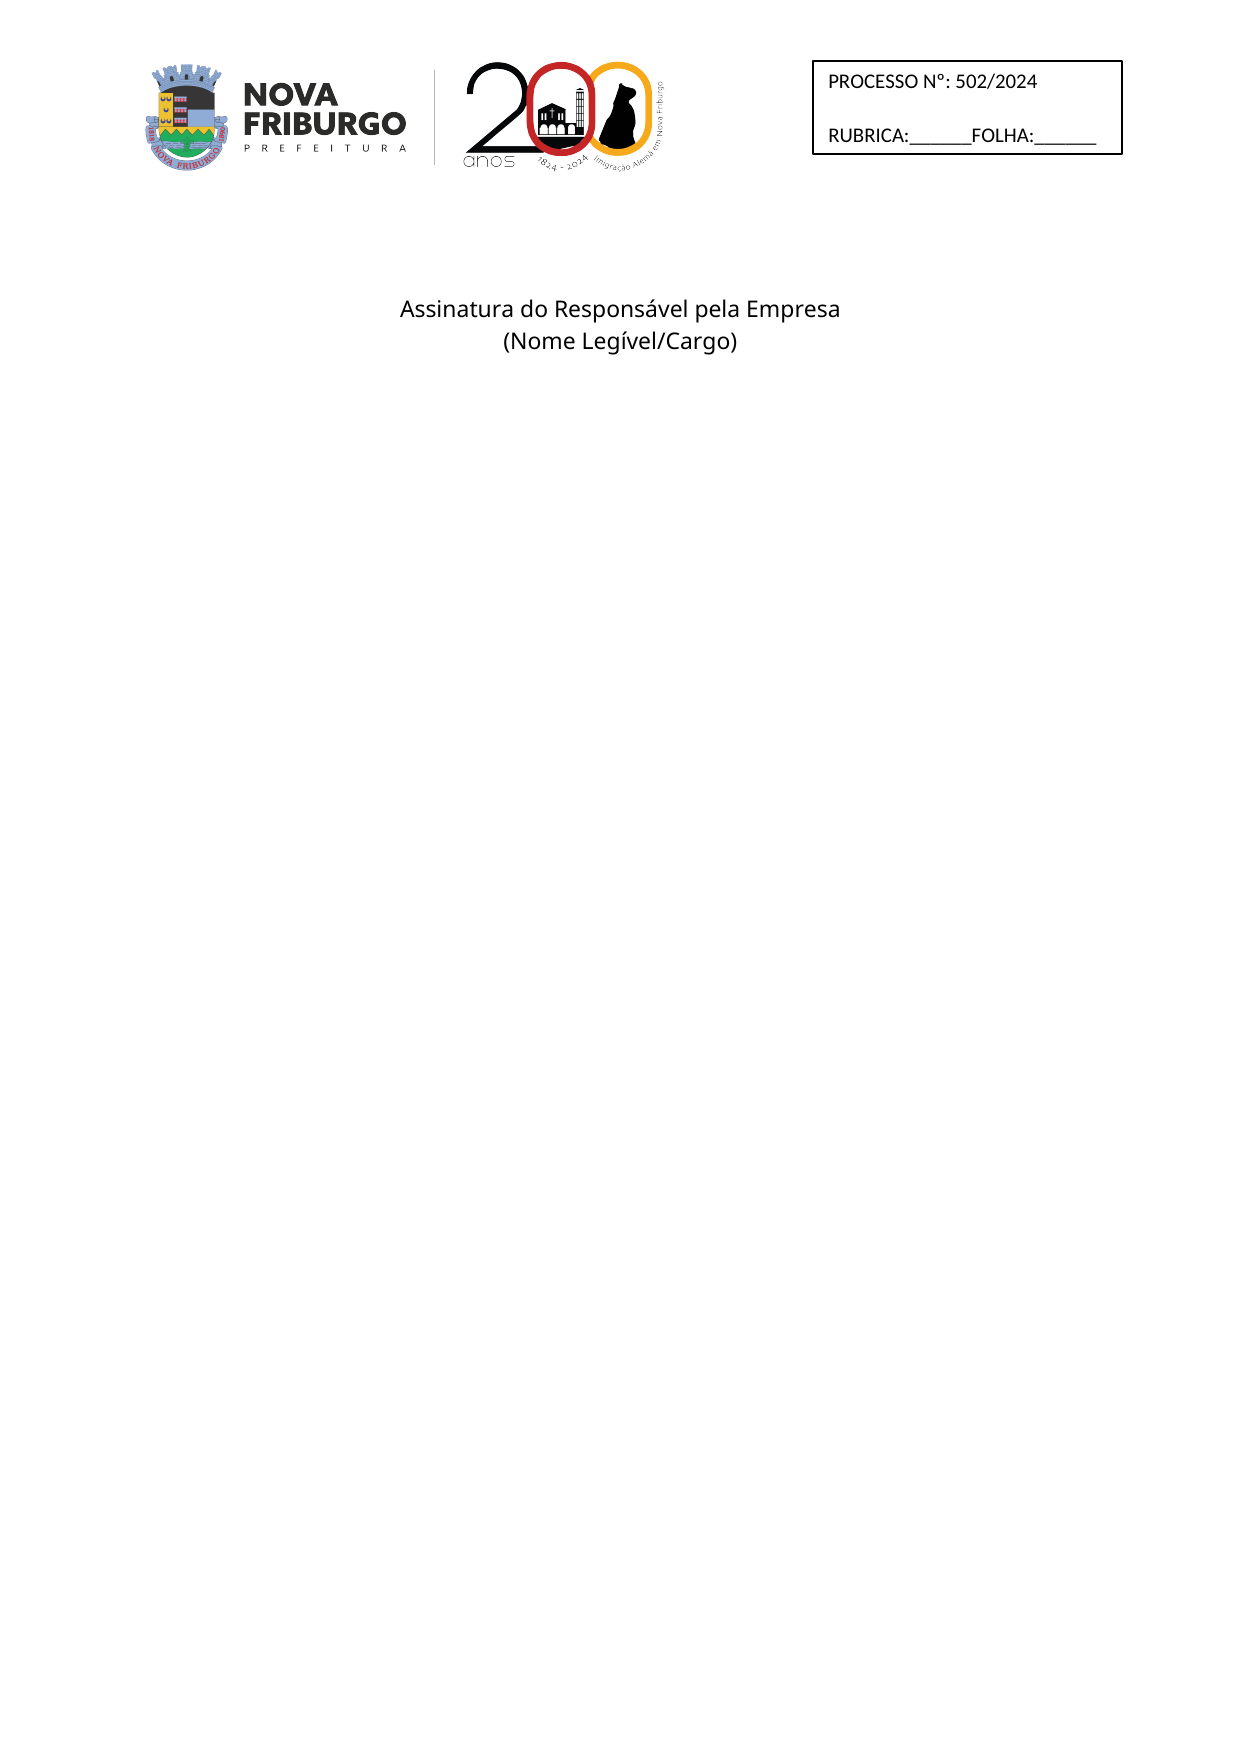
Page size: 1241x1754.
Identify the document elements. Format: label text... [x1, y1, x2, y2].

text (Nome Legível/Cargo) [148, 325, 1092, 356]
text Assinatura do Responsável pela Empresa [148, 293, 1092, 325]
picture [118, 29, 696, 200]
